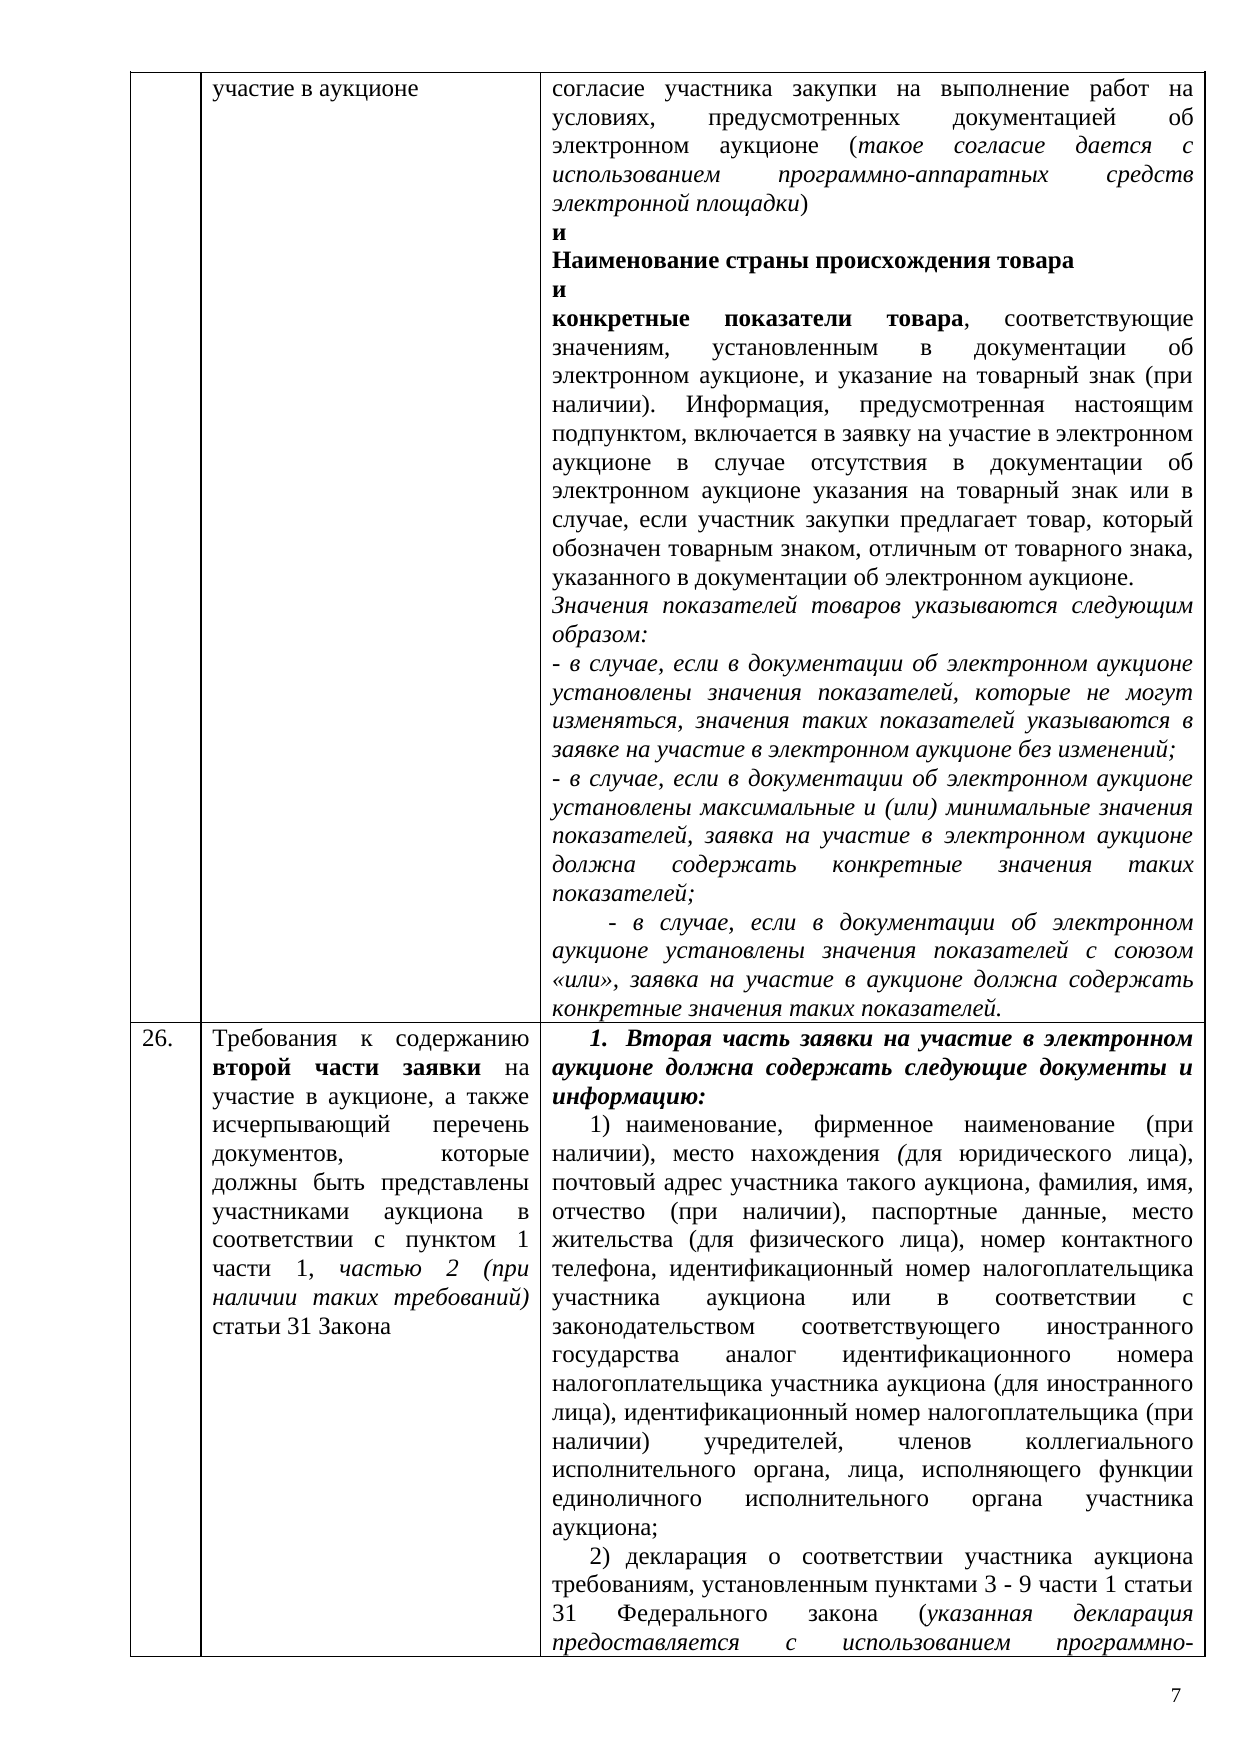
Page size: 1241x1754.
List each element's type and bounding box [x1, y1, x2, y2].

table_cell [202, 73, 540, 1022]
table_cell [131, 1023, 200, 1656]
table_cell [541, 73, 1204, 1022]
table_cell [131, 73, 200, 1022]
table_cell [541, 1023, 1204, 1656]
table_cell [202, 1023, 540, 1656]
